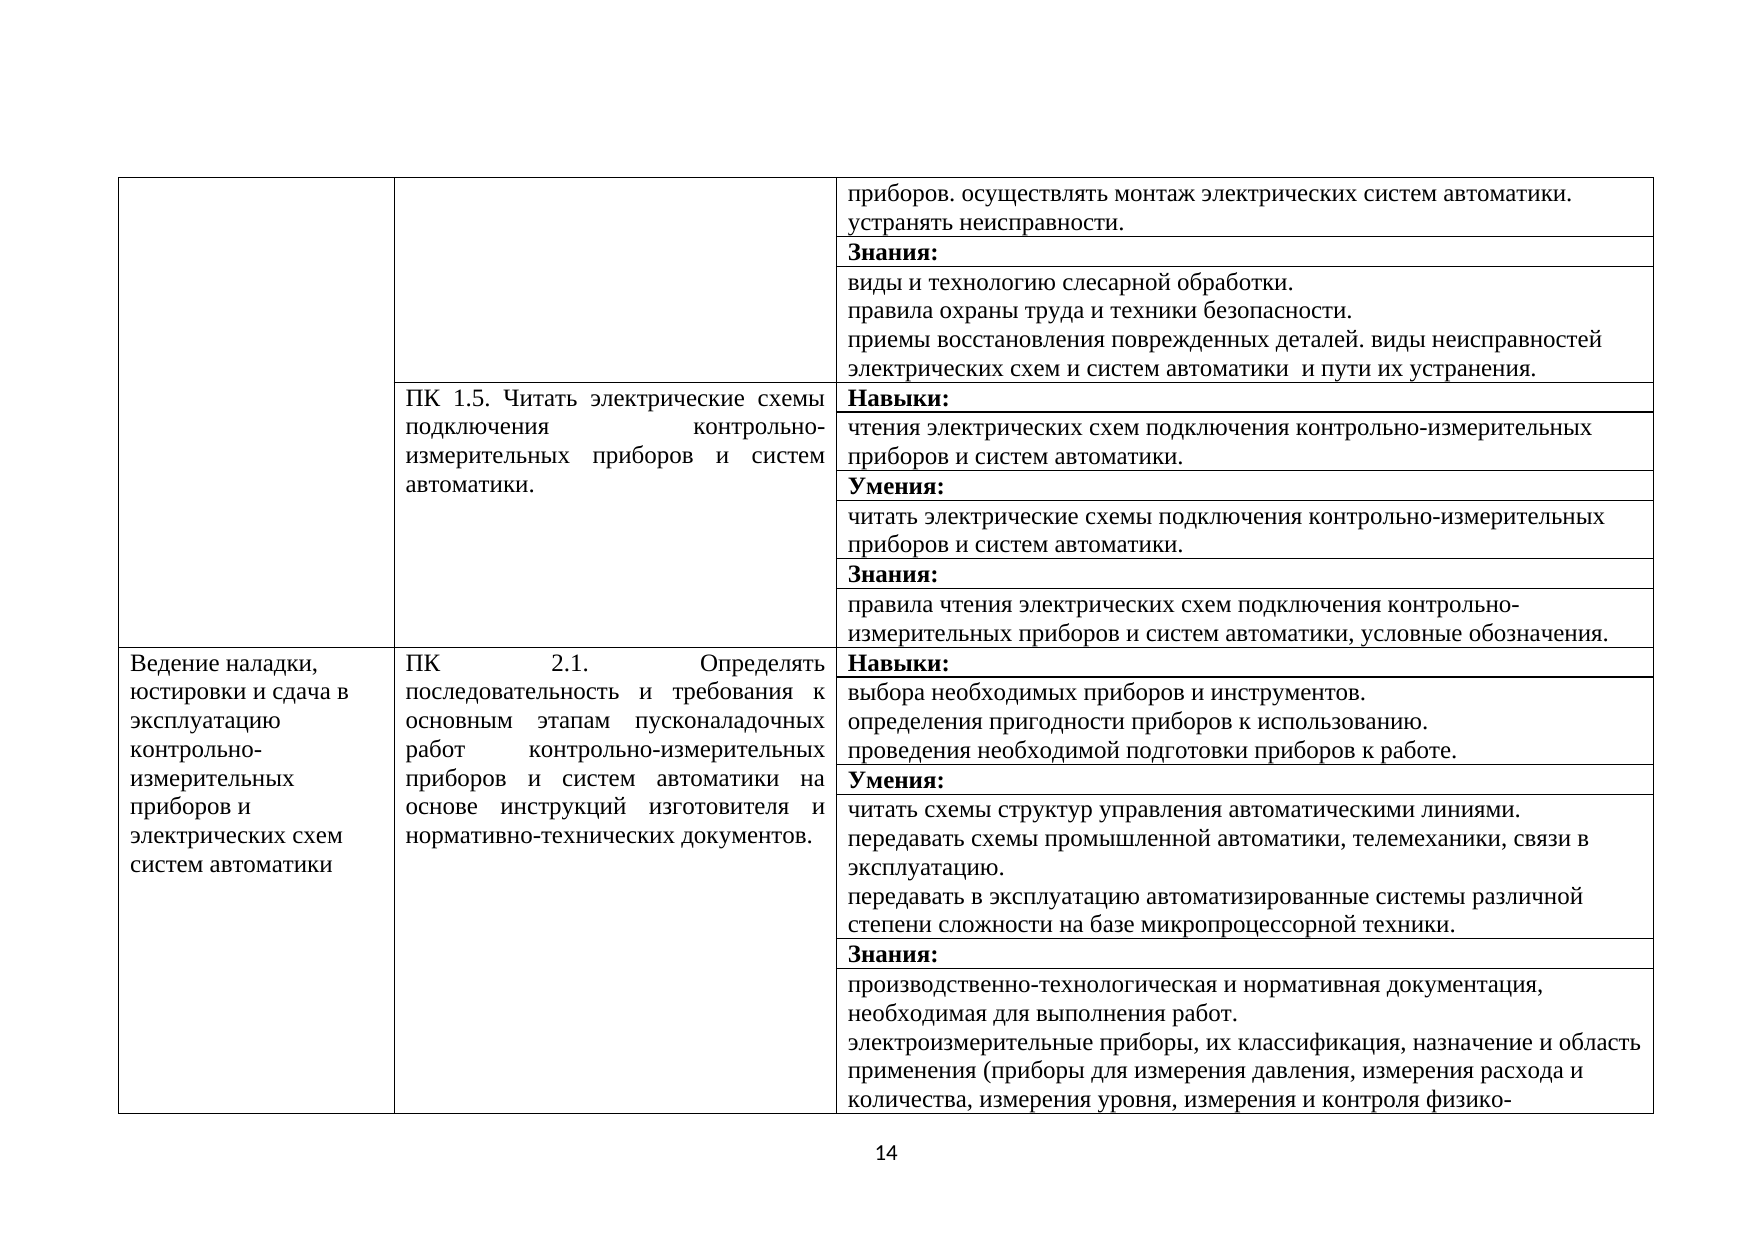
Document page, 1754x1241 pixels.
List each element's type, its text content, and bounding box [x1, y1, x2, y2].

table_cell правила чтения электрических схем подключения контрольно-измерительных приборов и систем автоматики, условные обозначения. [837, 589, 1653, 647]
table_cell виды и технологию слесарной обработки. правила охраны труда и техники безопасности. приемы восстановления поврежденных деталей. виды неисправностей электрических схем и систем автоматики и пути их устранения. [837, 267, 1653, 382]
table_cell читать электрические схемы подключения контрольно-измерительных приборов и систем автоматики. [837, 501, 1653, 558]
table_cell чтения электрических схем подключения контрольно-измерительных приборов и систем автоматики. [1184, 413, 1653, 470]
table_cell Навыки: [837, 383, 1653, 411]
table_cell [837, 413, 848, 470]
table_cell Умения: [837, 765, 1653, 793]
table_cell Знания: [837, 237, 1653, 266]
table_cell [837, 178, 1653, 236]
table_cell выбора необходимых приборов и инструментов. определения пригодности приборов к использованию. проведения необходимой подготовки приборов к работе. [837, 678, 1653, 764]
table_cell ПК 2.1. Определять последовательность и требования к основным этапам пусконаладочных работ контрольно-измерительных приборов и систем автоматики на основе инструкций изготовителя и нормативно-технических документов. [395, 648, 836, 1113]
table_cell Умения: [837, 471, 1653, 500]
table_cell Знания: [837, 559, 1653, 588]
table_cell читать схемы структур управления автоматическими линиями. передавать схемы промышленной автоматики, телемеханики, связи в эксплуатацию. передавать в эксплуатацию автоматизированные системы различной степени сложности на базе микропроцессорной техники. [837, 795, 1653, 938]
table_cell Навыки: [837, 648, 1653, 676]
table_cell ПК 1.5. Читать электрические схемы подключения контрольно-измерительных приборов и систем автоматики. [395, 383, 836, 647]
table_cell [837, 969, 1653, 1113]
table_cell Знания: [837, 939, 1653, 968]
table_cell Ведение наладки, юстировки и сдача в эксплуатацию контрольно-измерительных приборов и электрических схем систем автоматики [119, 648, 394, 1113]
